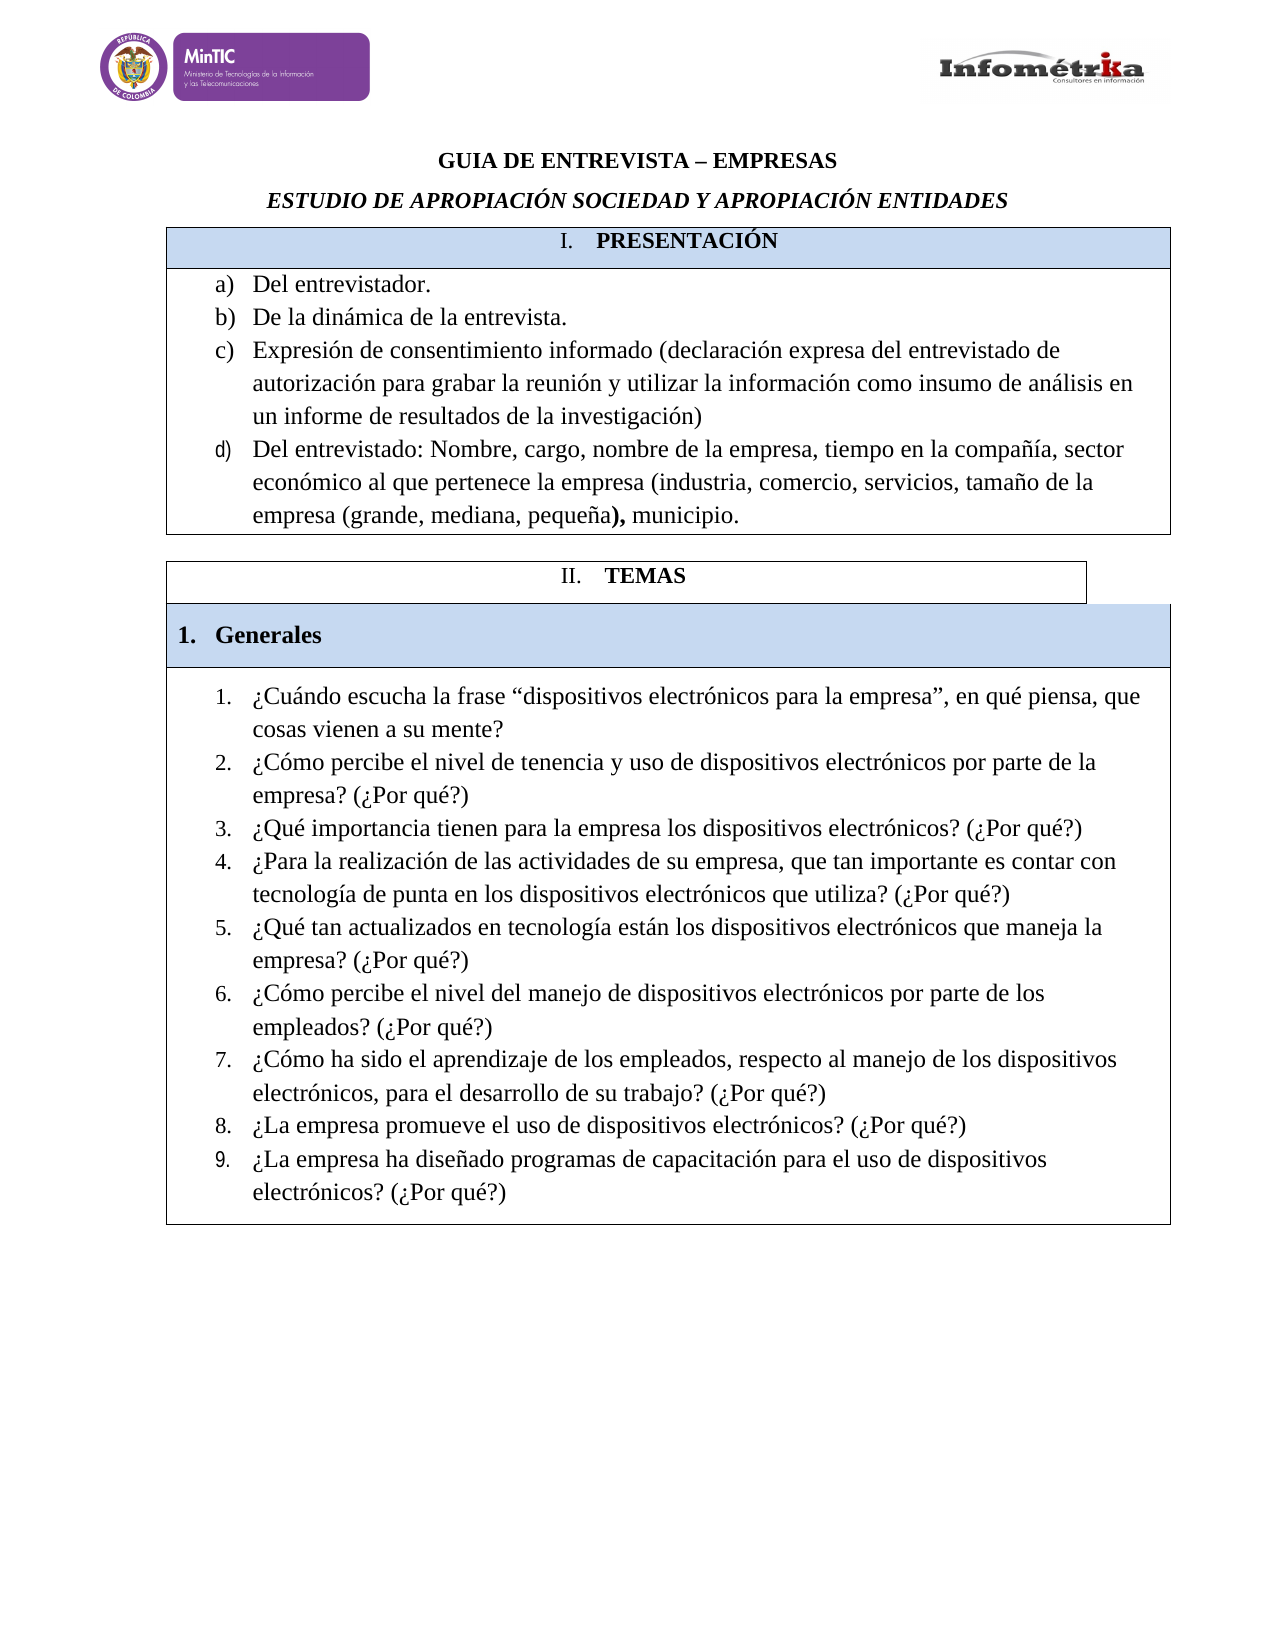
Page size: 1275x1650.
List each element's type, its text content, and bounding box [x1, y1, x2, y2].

table_cell Del entrevistador. De la dinámica de la entrevista. Expresión de consentimiento informado (declaración expresa del entrevistado de autorización para grabar la reunión y utilizar la información como insumo de análisis en un informe de resultados de la investigación) Del entrevistado: Nombre, cargo, nombre de la empresa, tiempo en la compañía, sector económico al que pertenece la empresa (industria, comercio, servicios, tamaño de la empresa (grande, mediana, pequeña), municipio. [167, 269, 1170, 533]
picture [920, 38, 1172, 104]
text ESTUDIO DE APROPIACIÓN SOCIEDAD Y APROPIACIÓN ENTIDADES [177, 187, 1098, 213]
table_header PRESENTACIÓN [167, 228, 1170, 268]
text GUIA DE ENTREVISTA – EMPRESAS [177, 148, 1098, 174]
table_cell ¿Cuándo escucha la frase “dispositivos electrónicos para la empresa”, en qué piensa, que cosas vienen a su mente? ¿Cómo percibe el nivel de tenencia y uso de dispositivos electrónicos por parte de la empresa? (¿Por qué?) ¿Qué importancia tienen para la empresa los dispositivos electrónicos? (¿Por qué?) ¿Para la realización de las actividades de su empresa, que tan importante es contar con tecnología de punta en los dispositivos electrónicos que utiliza? (¿Por qué?) ¿Qué tan actualizados en tecnología están los dispositivos electrónicos que maneja la empresa? (¿Por qué?) ¿Cómo percibe el nivel del manejo de dispositivos electrónicos por parte de los empleados? (¿Por qué?) ¿Cómo ha sido el aprendizaje de los empleados, respecto al manejo de los dispositivos electrónicos, para el desarrollo de su trabajo? (¿Por qué?) ¿La empresa promueve el uso de dispositivos electrónicos? (¿Por qué?) ¿La empresa ha diseñado programas de capacitación para el uso de dispositivos electrónicos? (¿Por qué?) [167, 668, 1170, 1223]
table_header Generales [167, 604, 1170, 667]
picture [99, 28, 371, 106]
table_header TEMAS [167, 562, 1086, 602]
